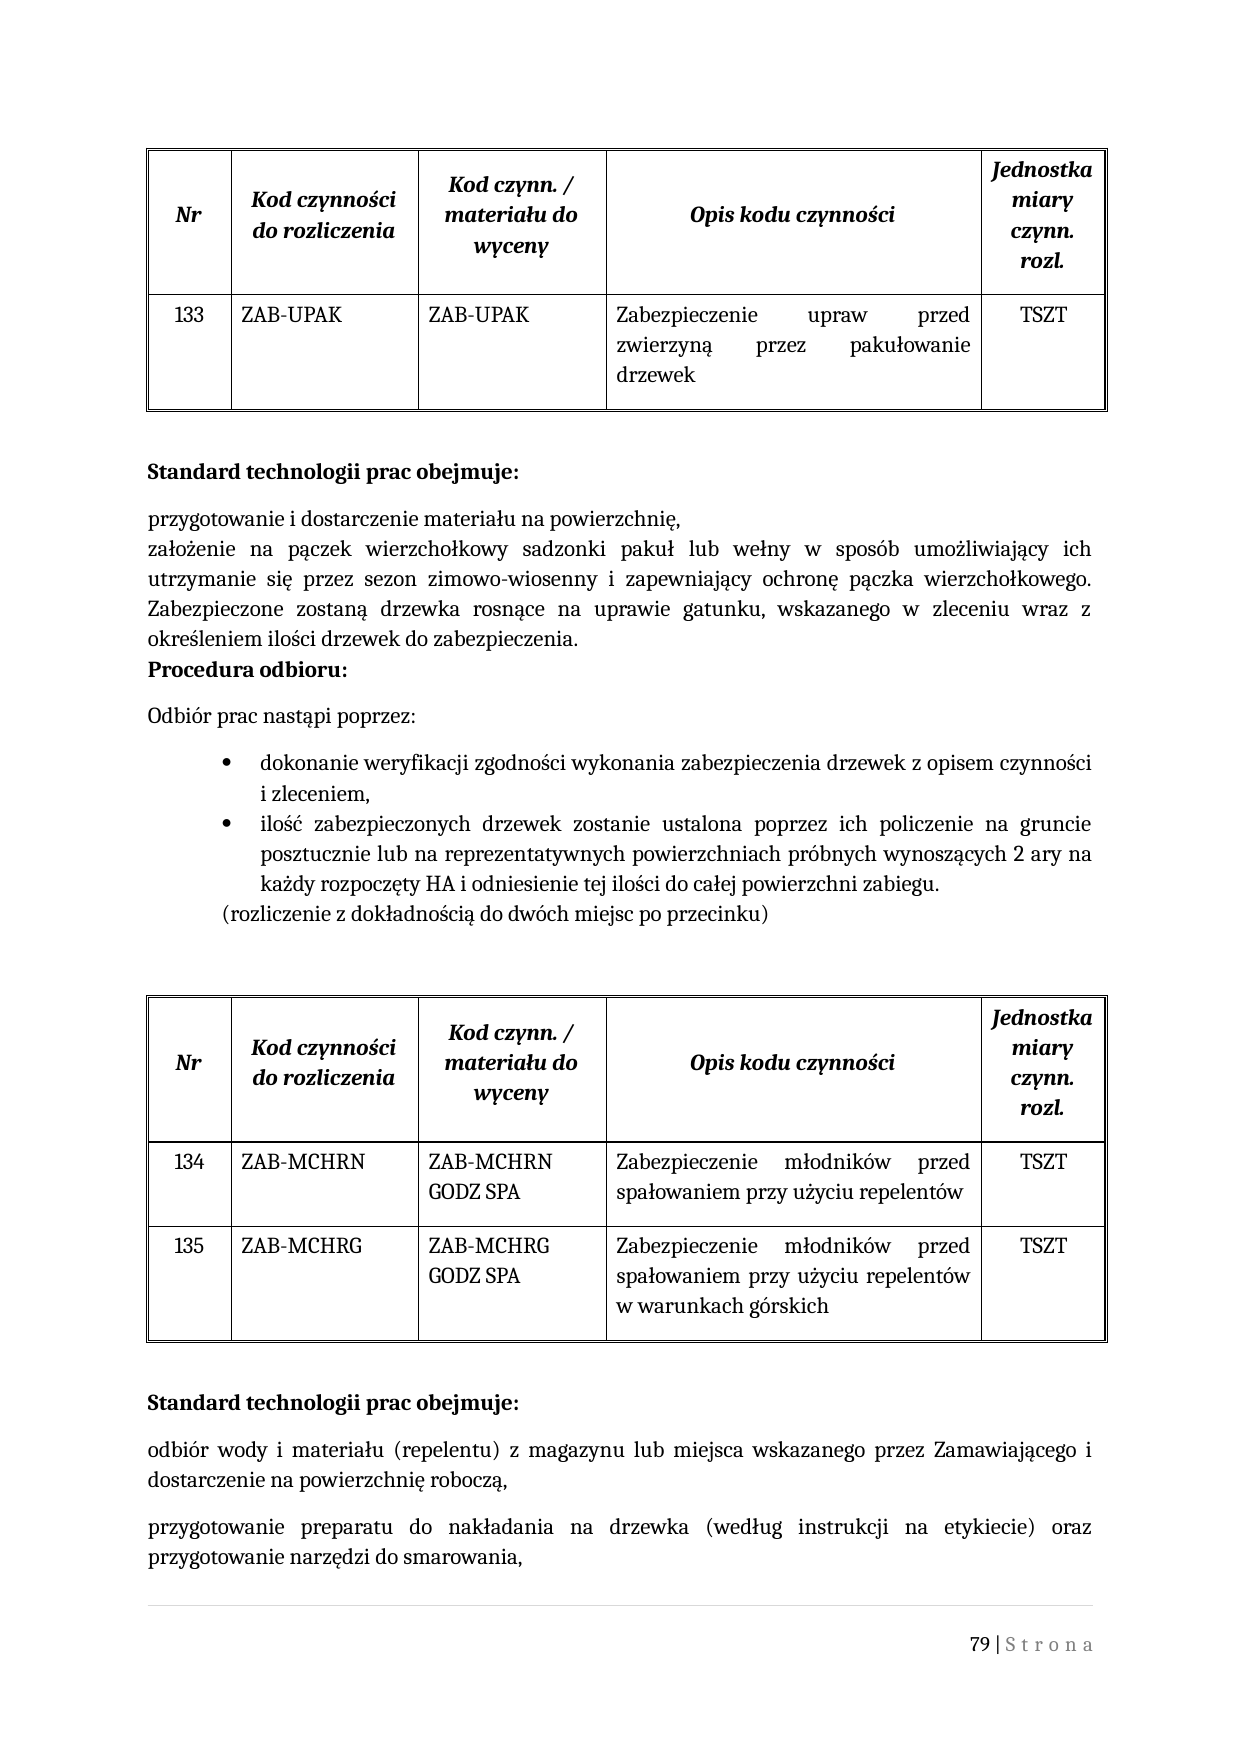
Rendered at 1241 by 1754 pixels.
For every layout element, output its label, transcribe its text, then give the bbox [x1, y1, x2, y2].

text Standard technologii prac obejmuje: [148, 1390, 1093, 1416]
text (rozliczenie z dokładnością do dwóch miejsc po przecinku) [148, 901, 1093, 927]
text przygotowanie i dostarczenie materiału na powierzchnię, [148, 505, 1093, 532]
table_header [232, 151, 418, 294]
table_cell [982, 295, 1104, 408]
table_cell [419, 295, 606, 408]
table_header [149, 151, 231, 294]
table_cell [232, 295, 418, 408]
text Odbiór prac nastąpi poprzez: [148, 703, 1093, 729]
text przygotowanie preparatu do nakładania na drzewka (według instrukcji na etykiecie) oraz przygotowanie narzędzi do smarowania, [148, 1514, 1093, 1570]
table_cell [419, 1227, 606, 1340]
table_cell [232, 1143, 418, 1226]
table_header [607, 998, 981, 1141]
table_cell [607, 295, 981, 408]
text Standard technologii prac obejmuje: [148, 458, 1093, 485]
list ilość zabezpieczonych drzewek zostanie ustalona poprzez ich policzenie na gruncie posztucznie lub na reprezentatywnych powierzchniach próbnych wynoszących 2 ary na każdy rozpoczęty HA i odniesienie tej ilości do całej powierzchni zabiegu. [223, 811, 1093, 897]
text Procedura odbioru: [148, 656, 1093, 683]
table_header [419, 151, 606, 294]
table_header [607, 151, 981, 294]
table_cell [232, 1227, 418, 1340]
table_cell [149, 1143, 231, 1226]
text odbiór wody i materiału (repelentu) z magazynu lub miejsca wskazanego przez Zamawiającego i dostarczenie na powierzchnię roboczą, [148, 1437, 1093, 1493]
list dokonanie weryfikacji zgodności wykonania zabezpieczenia drzewek z opisem czynności i zleceniem, [223, 750, 1093, 807]
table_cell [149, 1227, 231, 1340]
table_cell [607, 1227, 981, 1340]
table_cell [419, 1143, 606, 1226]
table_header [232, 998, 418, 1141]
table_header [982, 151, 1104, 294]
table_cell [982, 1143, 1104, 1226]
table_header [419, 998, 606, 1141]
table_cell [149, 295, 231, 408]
text założenie na pączek wierzchołkowy sadzonki pakuł lub wełny w sposób umożliwiający ich utrzymanie się przez sezon zimowo-wiosenny i zapewniający ochronę pączka wierzchołkowego. Zabezpieczone zostaną drzewka rosnące na uprawie gatunku, wskazanego w zleceniu wraz z określeniem ilości drzewek do zabezpieczenia. [148, 536, 1093, 652]
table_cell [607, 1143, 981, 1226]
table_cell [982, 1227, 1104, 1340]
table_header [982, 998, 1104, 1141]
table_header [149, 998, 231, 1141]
